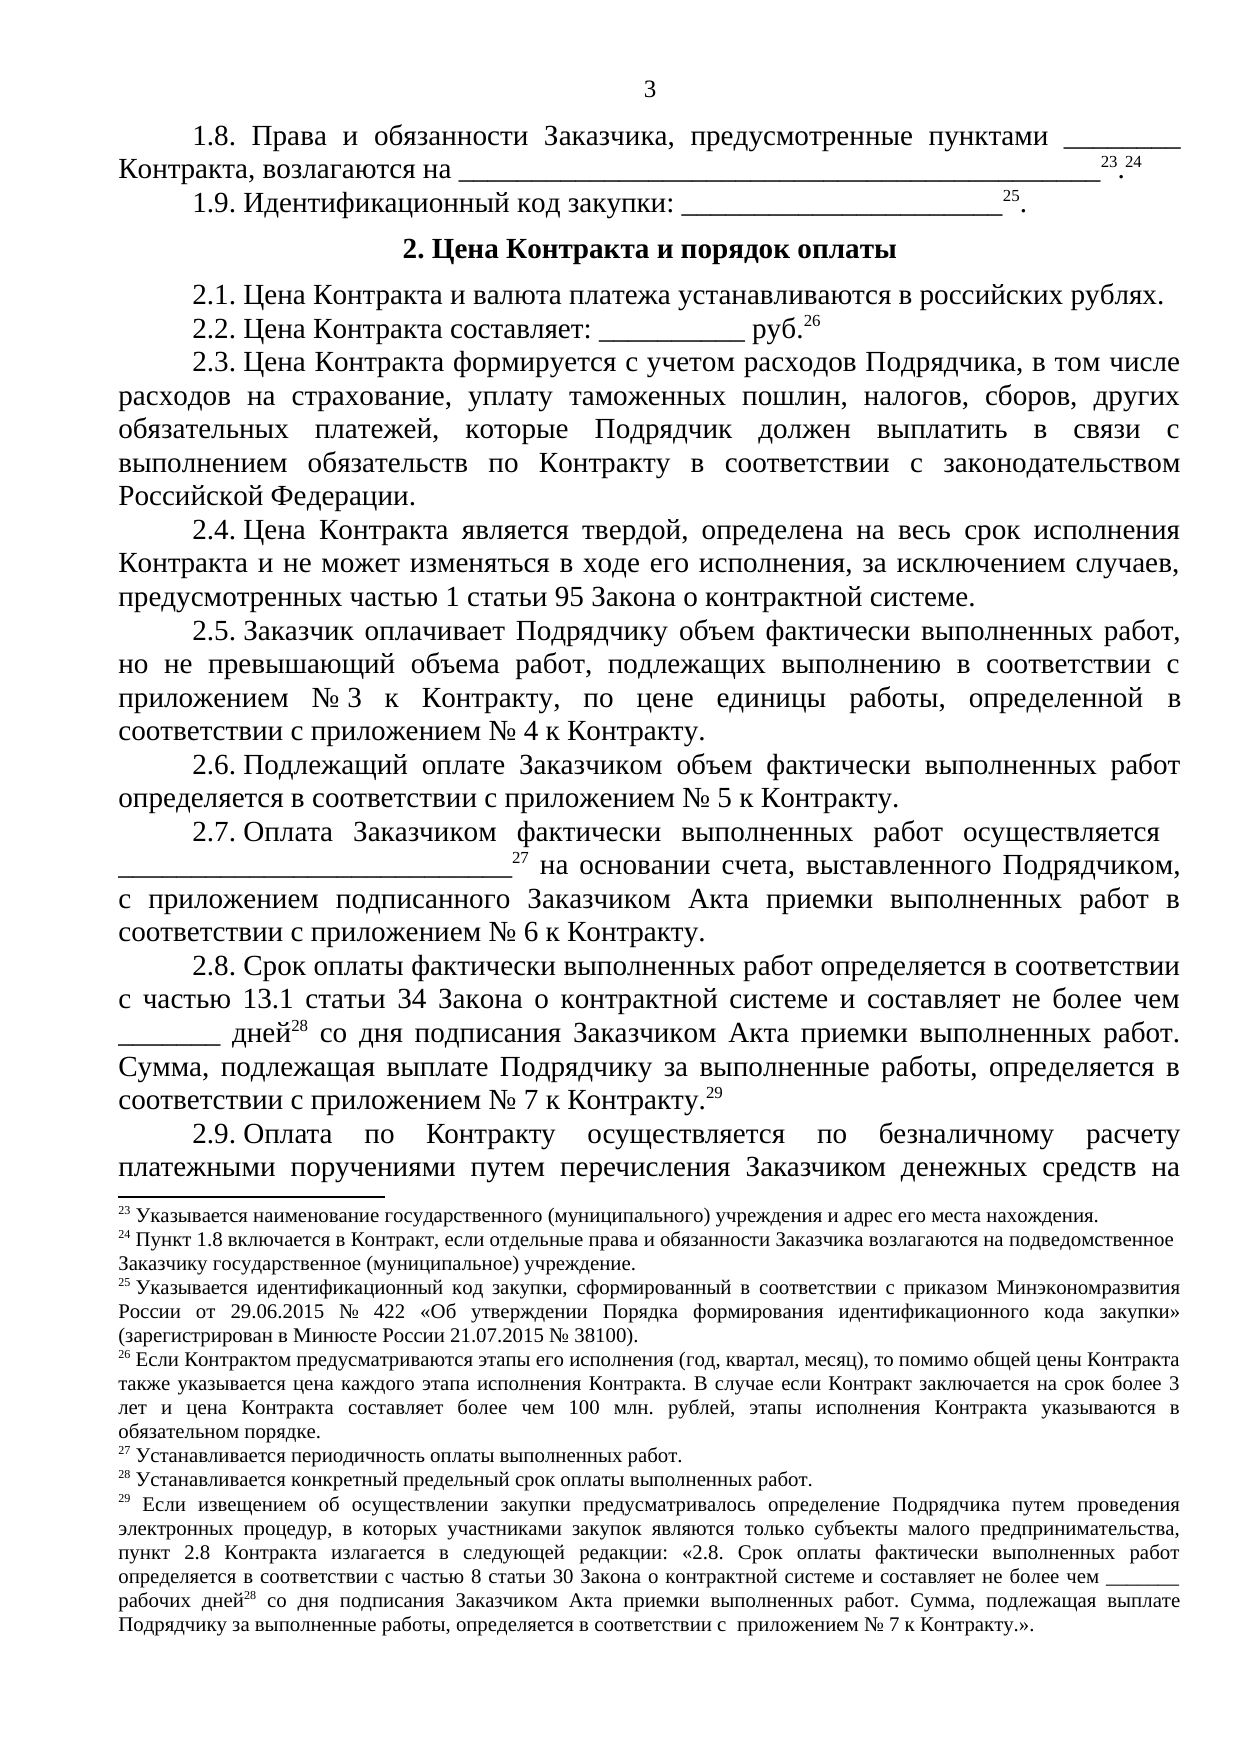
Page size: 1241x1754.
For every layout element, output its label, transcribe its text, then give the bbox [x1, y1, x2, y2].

text 2.7. Оплата Заказчиком фактически выполненных работ осуществляется ___________________________ на основании счета, выставленного Подрядчиком, с приложением подписанного Заказчиком Акта приемки выполненных работ в соответствии с приложением № 6 к Контракту. [118, 814, 1181, 948]
text 2.4. Цена Контракта является твердой, определена на весь срок исполнения Контракта и не может изменяться в ходе его исполнения, за исключением случаев, предусмотренных частью 1 статьи 95 Закона о контрактной системе. [118, 512, 1181, 613]
text 2.5. Заказчик оплачивает Подрядчику объем фактически выполненных работ, но не превышающий объема работ, подлежащих выполнению в соответствии с приложением № 3 к Контракту, по цене единицы работы, определенной в соответствии с приложением № 4 к Контракту. [118, 613, 1181, 747]
text 2. Цена Контракта и порядок оплаты [118, 231, 1181, 265]
text 1.8. Права и обязанности Заказчика, предусмотренные пунктами ________ Контракта, возлагаются на ____________________________________________. [118, 118, 1181, 185]
text 2.3. Цена Контракта формируется с учетом расходов Подрядчика, в том числе расходов на страхование, уплату таможенных пошлин, налогов, сборов, других обязательных платежей, которые Подрядчик должен выплатить в связи с выполнением обязательств по Контракту в соответствии с законодательством Российской Федерации. [118, 344, 1181, 512]
text 2.8. Срок оплаты фактически выполненных работ определяется в соответствии с частью 13.1 статьи 34 Закона о контрактной системе и составляет не более чем _______ дней со дня подписания Заказчиком Акта приемки выполненных работ. Сумма, подлежащая выплате Подрядчику за выполненные работы, определяется в соответствии с приложением № 7 к Контракту. [118, 948, 1181, 1116]
text 1.9. Идентификационный код закупки: ______________________. [118, 185, 1181, 219]
text 2.1. Цена Контракта и валюта платежа устанавливаются в российских рублях. [118, 277, 1181, 311]
text 2.6. Подлежащий оплате Заказчиком объем фактически выполненных работ определяется в соответствии с приложением № 5 к Контракту. [118, 747, 1181, 814]
text 2.9. Оплата по Контракту осуществляется по безналичному расчету платежными поручениями путем перечисления Заказчиком денежных средств на расчетный счет Подрядчика, указанный в Контракте. [118, 1116, 1181, 1183]
text 2.2. Цена Контракта составляет: __________ руб. [118, 311, 1181, 344]
